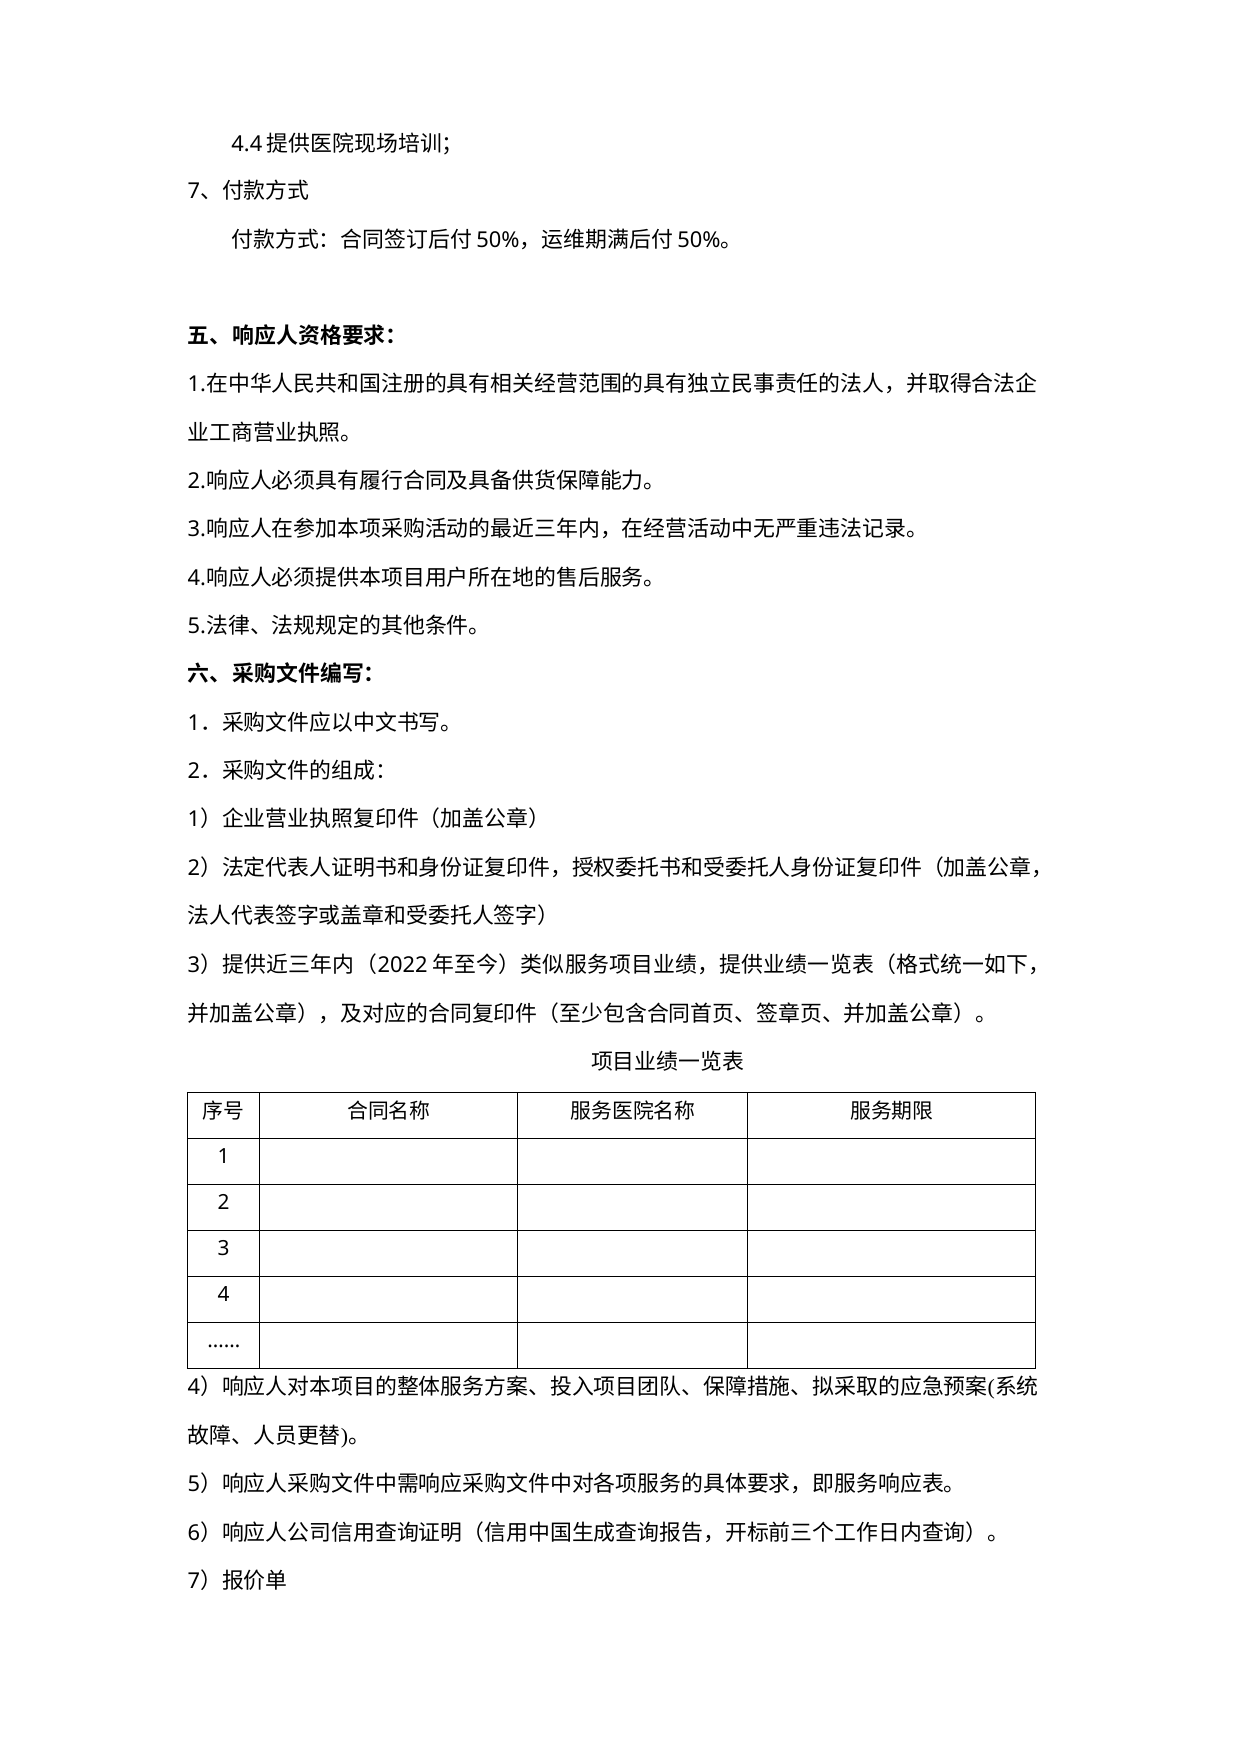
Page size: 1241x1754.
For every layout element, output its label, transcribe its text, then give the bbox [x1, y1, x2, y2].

table_header 服务医院名称 [518, 1093, 747, 1138]
table_cell 3 [188, 1231, 259, 1276]
text 5.法律、法规规定的其他条件。 [187, 608, 1053, 640]
table_cell …… [188, 1323, 259, 1368]
text 7）报价单 [187, 1563, 1053, 1595]
table_cell [748, 1139, 1035, 1184]
text 2）法定代表人证明书和身份证复印件，授权委托书和受委托人身份证复印件（加盖公章，法人代表签字或盖章和受委托人签字） [187, 849, 1053, 931]
table_cell [518, 1277, 747, 1322]
table_cell 4 [188, 1277, 259, 1322]
table_cell [518, 1139, 747, 1184]
text 1.在中华人民共和国注册的具有相关经营范围的具有独立民事责任的法人，并取得合法企业工商营业执照。 [187, 366, 1053, 447]
table_cell [748, 1231, 1035, 1276]
table_header 合同名称 [260, 1093, 517, 1138]
text 3.响应人在参加本项采购活动的最近三年内，在经营活动中无严重违法记录。 [187, 511, 1053, 543]
text 3）提供近三年内（2022年至今）类似服务项目业绩，提供业绩一览表（格式统一如下，并加盖公章），及对应的合同复印件（至少包含合同首页、签章页、并加盖公章）。 [187, 946, 1053, 1028]
table_cell [260, 1277, 517, 1322]
table_header 序号 [188, 1093, 259, 1138]
text 项目业绩一览表 [282, 1043, 1053, 1076]
text 6）响应人公司信用查询证明（信用中国生成查询报告，开标前三个工作日内查询）。 [187, 1514, 1053, 1547]
text 1）企业营业执照复印件（加盖公章） [187, 801, 1053, 833]
text 4.响应人必须提供本项目用户所在地的售后服务。 [187, 559, 1053, 592]
table_cell [518, 1185, 747, 1230]
table_cell [260, 1185, 517, 1230]
table_cell [260, 1139, 517, 1184]
table_cell [260, 1231, 517, 1276]
table_cell 1 [188, 1139, 259, 1184]
table_cell 2 [188, 1185, 259, 1230]
text 4.4提供医院现场培训； [187, 126, 1053, 157]
text 4）响应人对本项目的整体服务方案、投入项目团队、保障措施、拟采取的应急预案(系统故障、人员更替)。 [187, 1369, 1053, 1450]
table_cell [748, 1277, 1035, 1322]
text 1．采购文件应以中文书写。 [187, 704, 1053, 737]
table_cell [748, 1323, 1035, 1368]
table_cell [518, 1323, 747, 1368]
table_cell [748, 1185, 1035, 1230]
list 采购文件编写： [187, 656, 1053, 688]
text 付款方式：合同签订后付50%，运维期满后付50%。 [187, 221, 1053, 254]
table_header 服务期限 [748, 1093, 1035, 1138]
list 响应人资格要求： [187, 317, 1053, 350]
text 2.响应人必须具有履行合同及具备供货保障能力。 [187, 463, 1053, 495]
table_cell [260, 1323, 517, 1368]
text 2．采购文件的组成： [187, 753, 1053, 785]
table_cell [518, 1231, 747, 1276]
text 7、付款方式 [187, 173, 1053, 206]
text 5）响应人采购文件中需响应采购文件中对各项服务的具体要求，即服务响应表。 [187, 1466, 1053, 1499]
